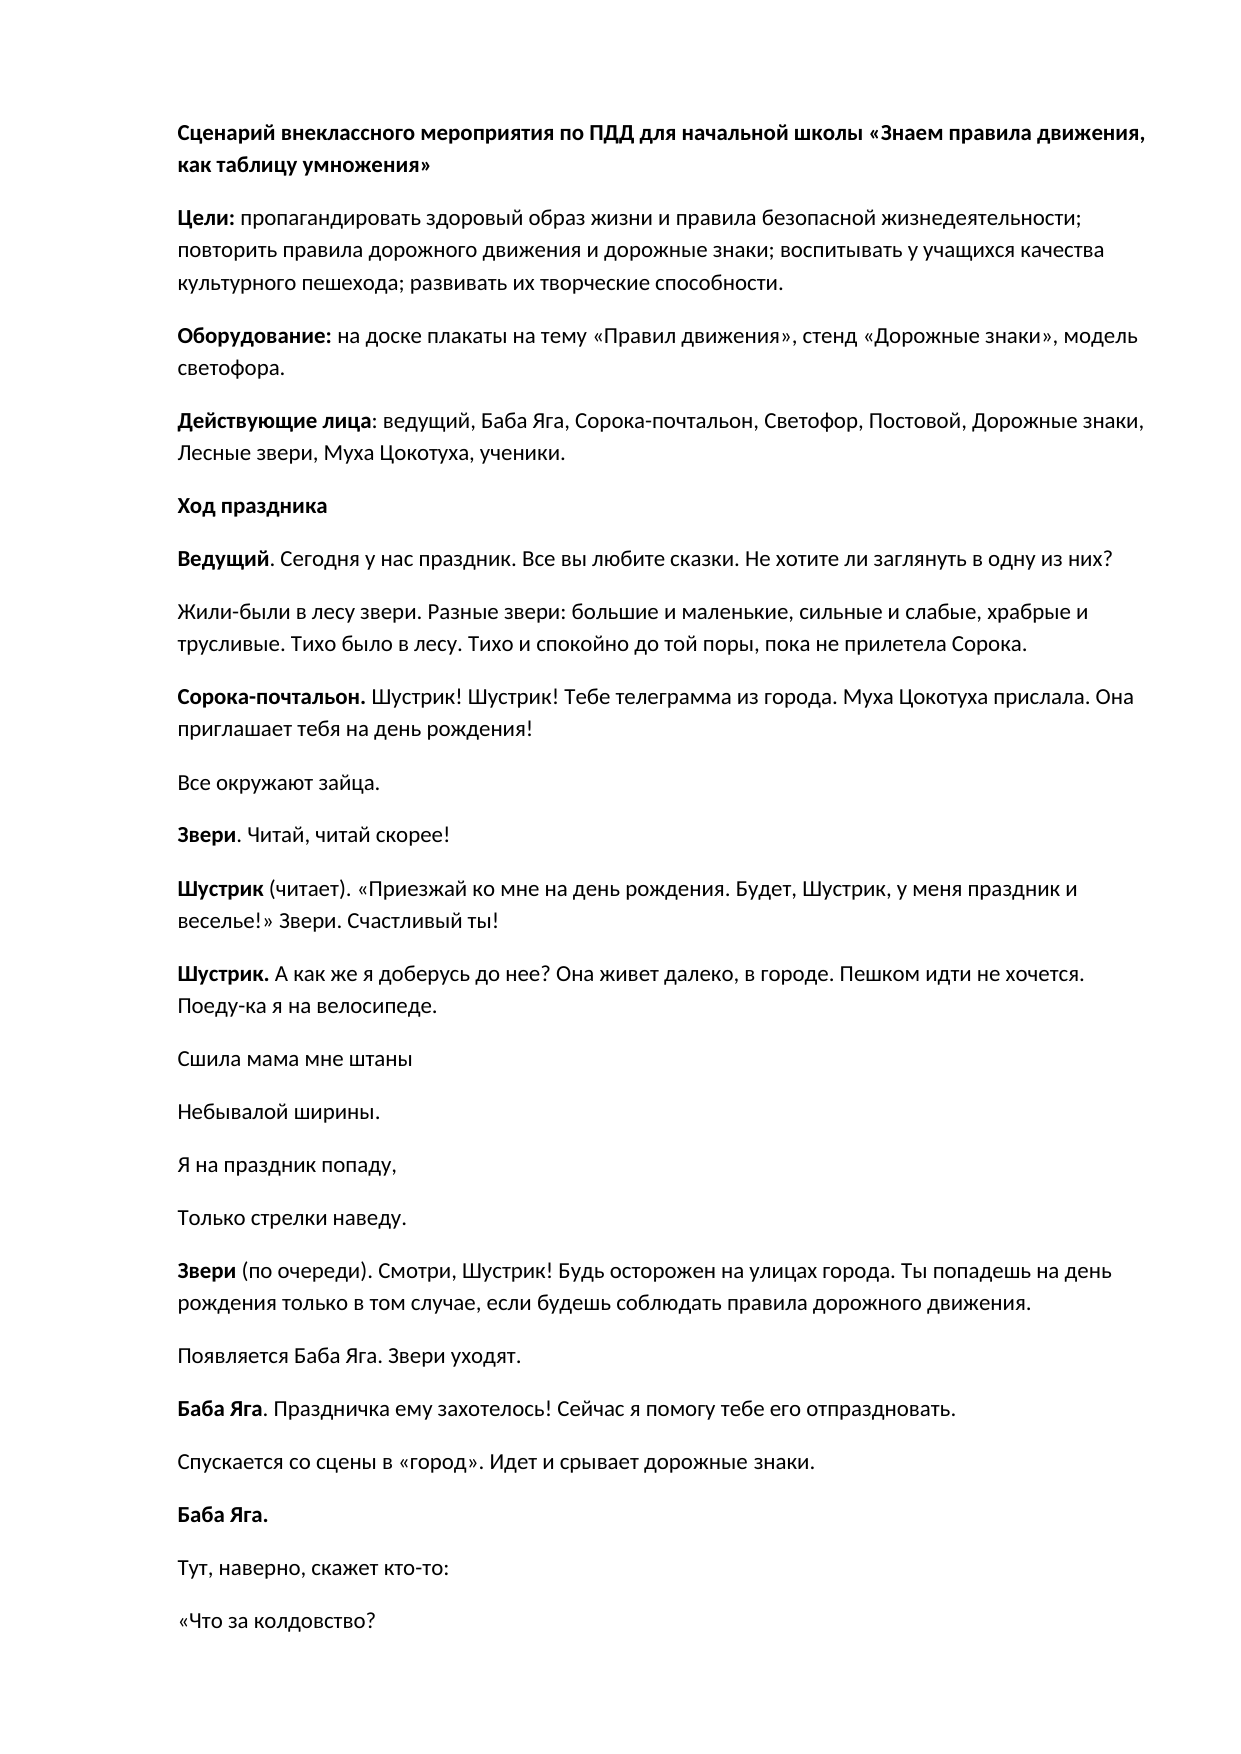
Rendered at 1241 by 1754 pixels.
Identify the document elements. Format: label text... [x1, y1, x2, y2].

text Действующие лица: ведущий, Баба Яга, Сорока-почтальон, Светофор, Постовой, Дорожные знаки, Лесные звери, Муха Цокотуха, ученики. [177, 406, 1152, 466]
text Звери. Читай, читай скорее! [177, 821, 1152, 849]
text Баба Яга. Праздничка ему захотелось! Сейчас я помогу тебе его отпраздновать. [177, 1394, 1152, 1422]
text Жили-были в лесу звери. Разные звери: большие и маленькие, сильные и слабые, храбрые и трусливые. Тихо было в лесу. Тихо и спокойно до той поры, пока не прилетела Сорока. [177, 597, 1152, 657]
text Только стрелки наведу. [177, 1203, 1152, 1231]
text Ведущий. Сегодня у нас праздник. Все вы любите сказки. Не хотите ли заглянуть в одну из них? [177, 544, 1152, 572]
text Баба Яга. [177, 1500, 1152, 1528]
text Сорока-почтальон. Шустрик! Шустрик! Тебе телеграмма из города. Муха Цокотуха прислала. Она приглашает тебя на день рождения! [177, 682, 1152, 743]
text Шустрик (читает). «Приезжай ко мне на день рождения. Будет, Шустрик, у меня праздник и веселье!» Звери. Счастливый ты! [177, 874, 1152, 934]
text Звери (по очереди). Смотри, Шустрик! Будь осторожен на улицах города. Ты попадешь на день рождения только в том случае, если будешь соблюдать правила дорожного движения. [177, 1256, 1152, 1316]
text Все окружают зайца. [177, 768, 1152, 796]
text «Что за колдовство? [177, 1606, 1152, 1634]
text Цели: пропагандировать здоровый образ жизни и правила безопасной жизнедеятельности; повторить правила дорожного движения и дорожные знаки; воспитывать у учащихся качества культурного пешехода; развивать их творческие способности. [177, 203, 1152, 296]
text Спускается со сцены в «город». Идет и срывает дорожные знаки. [177, 1447, 1152, 1475]
text Я на праздник попаду, [177, 1150, 1152, 1178]
text Сценарий внеклассного мероприятия по ПДД для начальной школы «Знаем правила движения, как таблицу умножения» [177, 118, 1152, 178]
text Сшила мама мне штаны [177, 1044, 1152, 1072]
text Шустрик. А как же я доберусь до нее? Она живет далеко, в городе. Пешком идти не хочется. Поеду-ка я на велосипеде. [177, 959, 1152, 1019]
text Появляется Баба Яга. Звери уходят. [177, 1341, 1152, 1369]
text Оборудование: на доске плакаты на тему «Правил движения», стенд «Дорожные знаки», модель светофора. [177, 321, 1152, 381]
text Небывалой ширины. [177, 1097, 1152, 1125]
text Ход праздника [177, 491, 1152, 519]
text Тут, наверно, скажет кто-то: [177, 1553, 1152, 1581]
